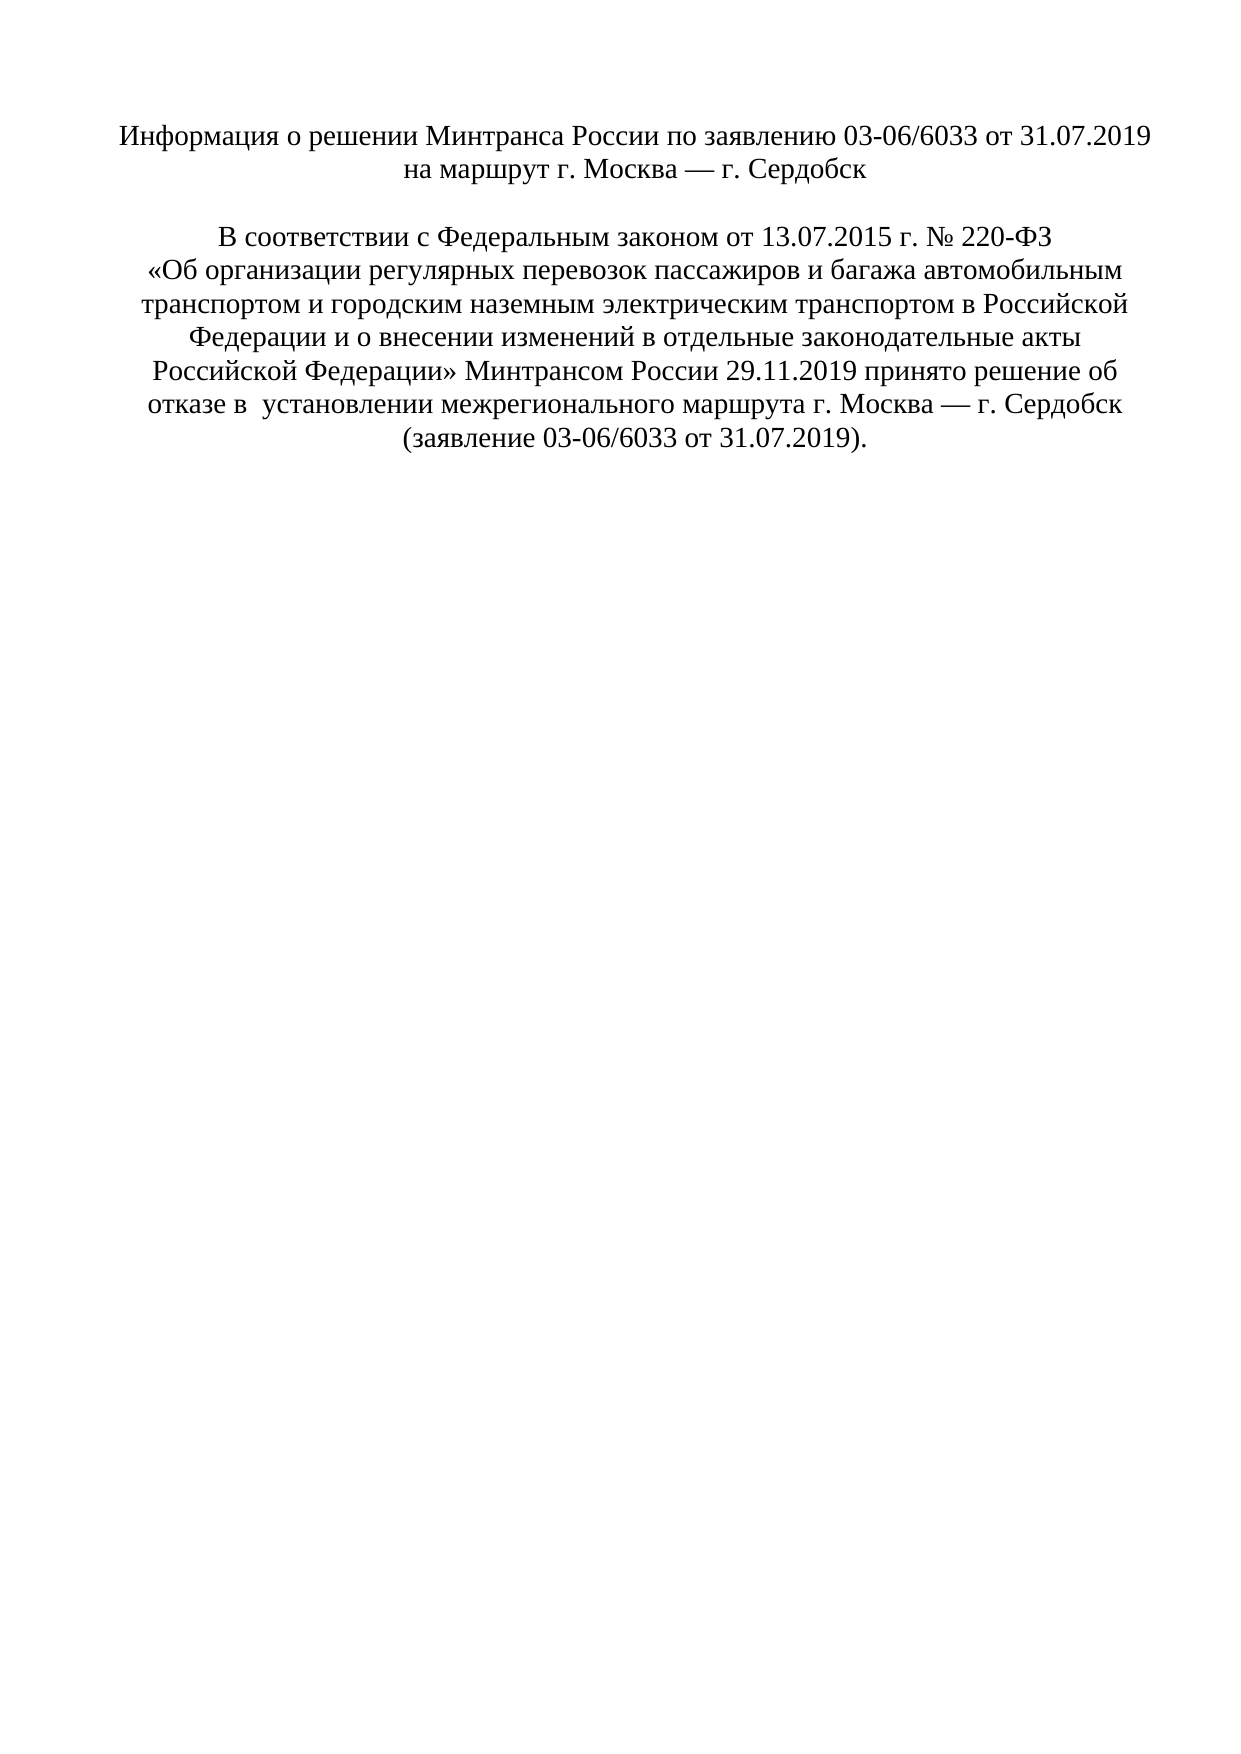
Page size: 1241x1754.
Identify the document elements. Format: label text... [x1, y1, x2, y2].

text В соответствии с Федеральным законом от 13.07.2015 г. № 220-ФЗ «Об организации регулярных перевозок пассажиров и багажа автомобильным транспортом и городским наземным электрическим транспортом в Российской Федерации и о внесении изменений в отдельные законодательные акты Российской Федерации» Минтрансом России 29.11.2019 принято решение об отказе в установлении межрегионального маршрута г. Москва — г. Сердобск (заявление 03-06/6033 от 31.07.2019). [118, 219, 1152, 453]
text Информация о решении Минтранса России по заявлению 03-06/6033 от 31.07.2019 на маршрут г. Москва — г. Сердобск [118, 118, 1152, 185]
